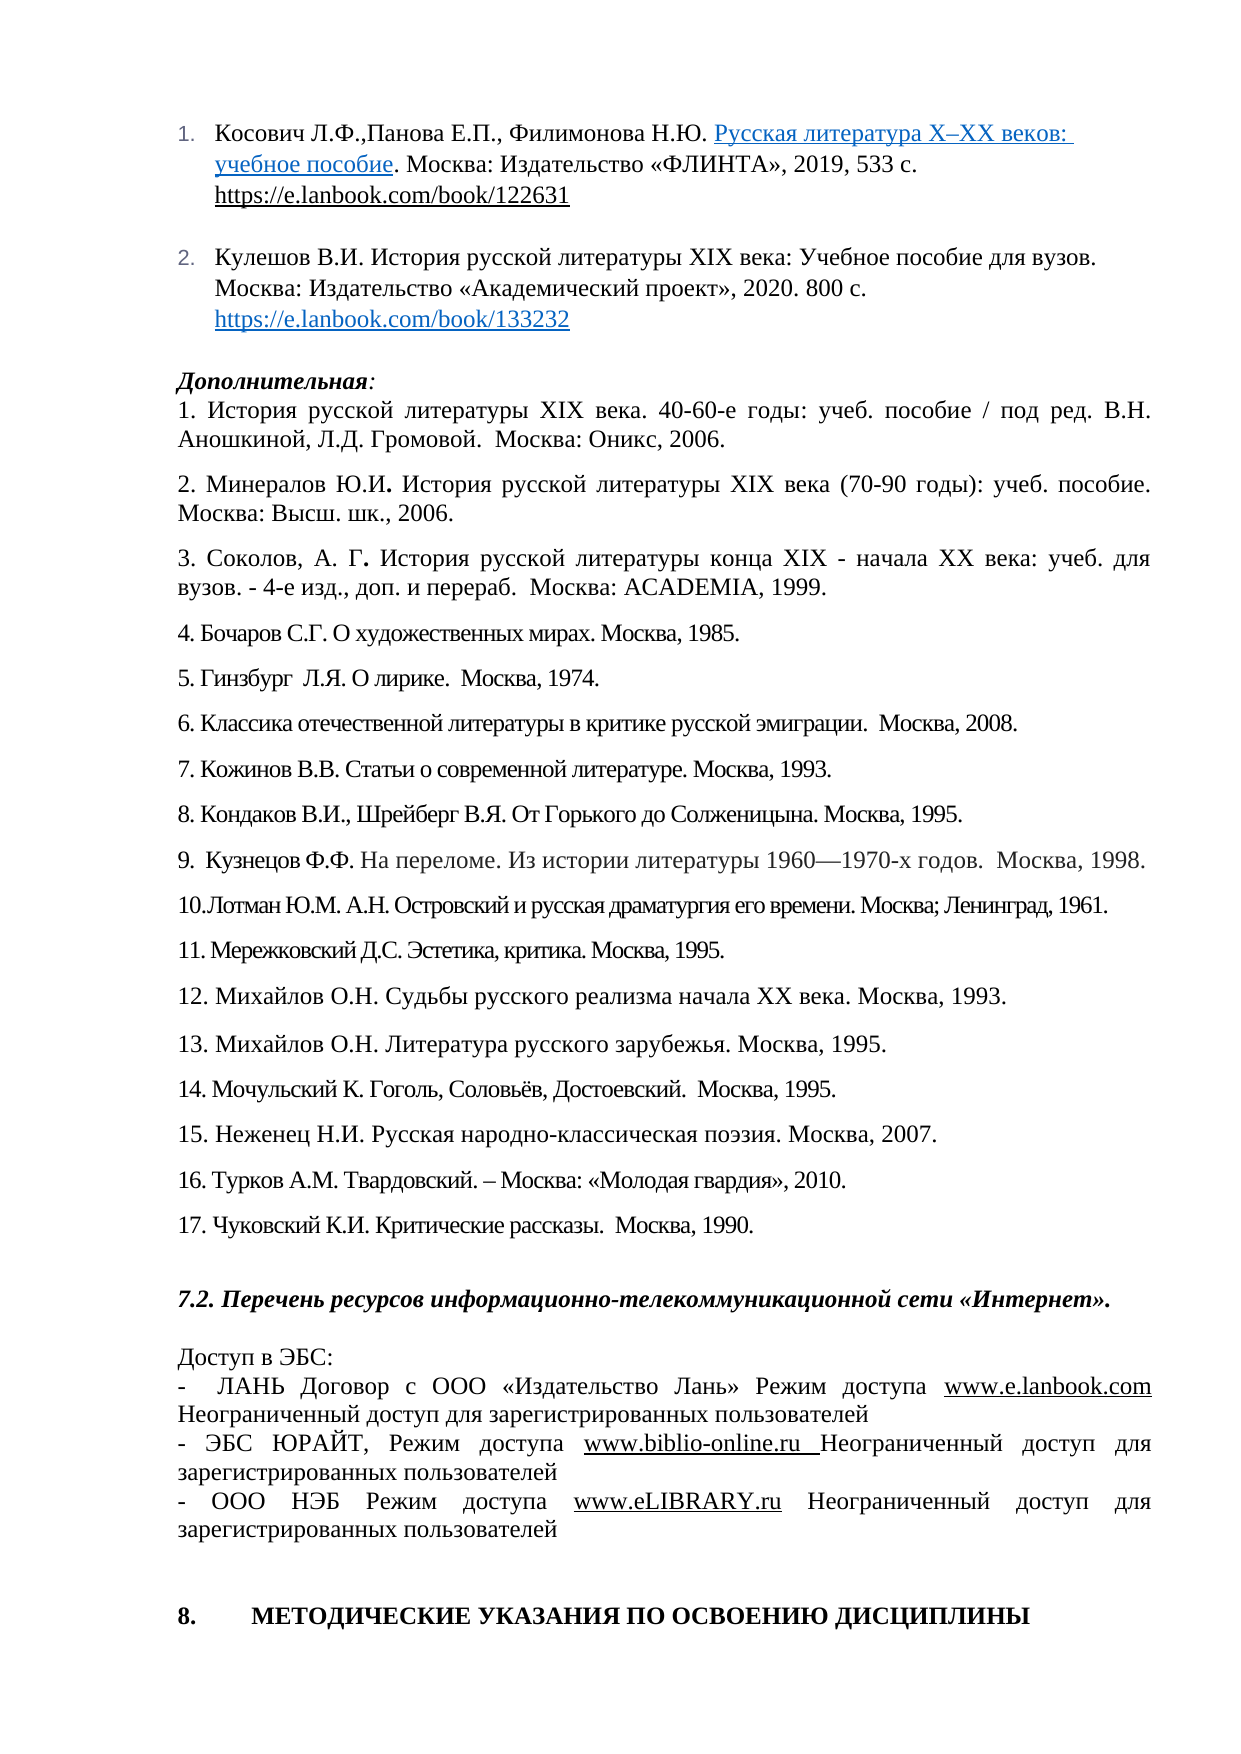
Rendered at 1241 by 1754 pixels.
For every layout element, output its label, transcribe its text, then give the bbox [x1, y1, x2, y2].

text 15. Неженец Н.И. Русская народно-классическая поэзия. Москва, 2007. [177, 1119, 1152, 1148]
text 6. Классика отечественной литературы в критике русской эмиграции. Москва, 2008. [177, 708, 1152, 737]
text 7.2. Перечень ресурсов информационно-телекоммуникационной сети «Интернет». [177, 1284, 1152, 1313]
text 5. Гинзбург Л.Я. О лирике. Москва, 1974. [177, 663, 1152, 692]
text 10.Лотман Ю.М. А.Н. Островский и русская драматургия его времени. Москва; Ленинград, 1961. [177, 890, 1152, 919]
text 11. Мережковский Д.С. Эстетика, критика. Москва, 1995. [177, 936, 1152, 964]
list Косович Л.Ф.,Панова Е.П., Филимонова Н.Ю. Русская литература Х–ХХ веков: учебное пособие. Москва: Издательство «ФЛИНТА», 2019, 533 с. https://e.lanbook.com/book/122631 [177, 118, 1152, 209]
text 16. Турков А.М. Твардовский. – Москва: «Молодая гвардия», 2010. [177, 1165, 1152, 1194]
text 14. Мочульский К. Гоголь, Соловьёв, Достоевский. Москва, 1995. [177, 1074, 1152, 1103]
text Доступ в ЭБС: [177, 1342, 1152, 1371]
text 8. МЕТОДИЧЕСКИЕ УКАЗАНИЯ ПО ОСВОЕНИЮ ДИСЦИПЛИНЫ [177, 1601, 1152, 1629]
text 12. Михайлов О.Н. Судьбы русского реализма начала ХХ века. Москва, 1993. [177, 981, 1152, 1010]
text 7. Кожинов В.В. Статьи о современной литературе. Москва, 1993. [177, 754, 1152, 783]
text 13. Михайлов О.Н. Литература русского зарубежья. Москва, 1995. [177, 1029, 1152, 1057]
text 1. История русской литературы XIX века. 40-60-е годы: учеб. пособие / под ред. В.Н. Аношкиной, Л.Д. Громовой. Москва: Оникс, 2006. [177, 395, 1152, 453]
text 17. Чуковский К.И. Критические рассказы. Москва, 1990. [177, 1210, 1152, 1239]
text 4. Бочаров С.Г. О художественных мирах. Москва, 1985. [177, 618, 1152, 646]
text 8. Кондаков В.И., Шрейберг В.Я. От Горького до Солженицына. Москва, 1995. [177, 799, 1152, 828]
text - ЭБС ЮРАЙТ, Режим доступа www.biblio-online.ru Неограниченный доступ для зарегистрированных пользователей [177, 1428, 1152, 1486]
text 3. Соколов, А. Г. История русской литературы конца ХIX - начала ХХ века: учеб. для вузов. - 4-е изд., доп. и перераб. Москва: ACADEMIA, 1999. [177, 543, 1152, 601]
text 9. Кузнецов Ф.Ф. На переломе. Из истории литературы 1960—1970-х годов. Москва, 1998. [177, 845, 1152, 873]
text 2. Минералов Ю.И. История русской литературы XIX века (70-90 годы): учеб. пособие. Москва: Высш. шк., 2006. [177, 469, 1152, 527]
list Кулешов В.И. История русской литературы XIX века: Учебное пособие для вузов. Москва: Издательство «Академический проект», 2020. 800 с. https://e.lanbook.com/book/133232 [177, 242, 1152, 333]
text Дополнительная: [177, 366, 1152, 395]
text - ЛАНЬ Договор с ООО «Издательство Лань» Режим доступа www.e.lanbook.com Неограниченный доступ для зарегистрированных пользователей [177, 1371, 1152, 1428]
text - ООО НЭБ Режим доступа www.eLIBRARY.ru Неограниченный доступ для зарегистрированных пользователей [177, 1486, 1152, 1543]
